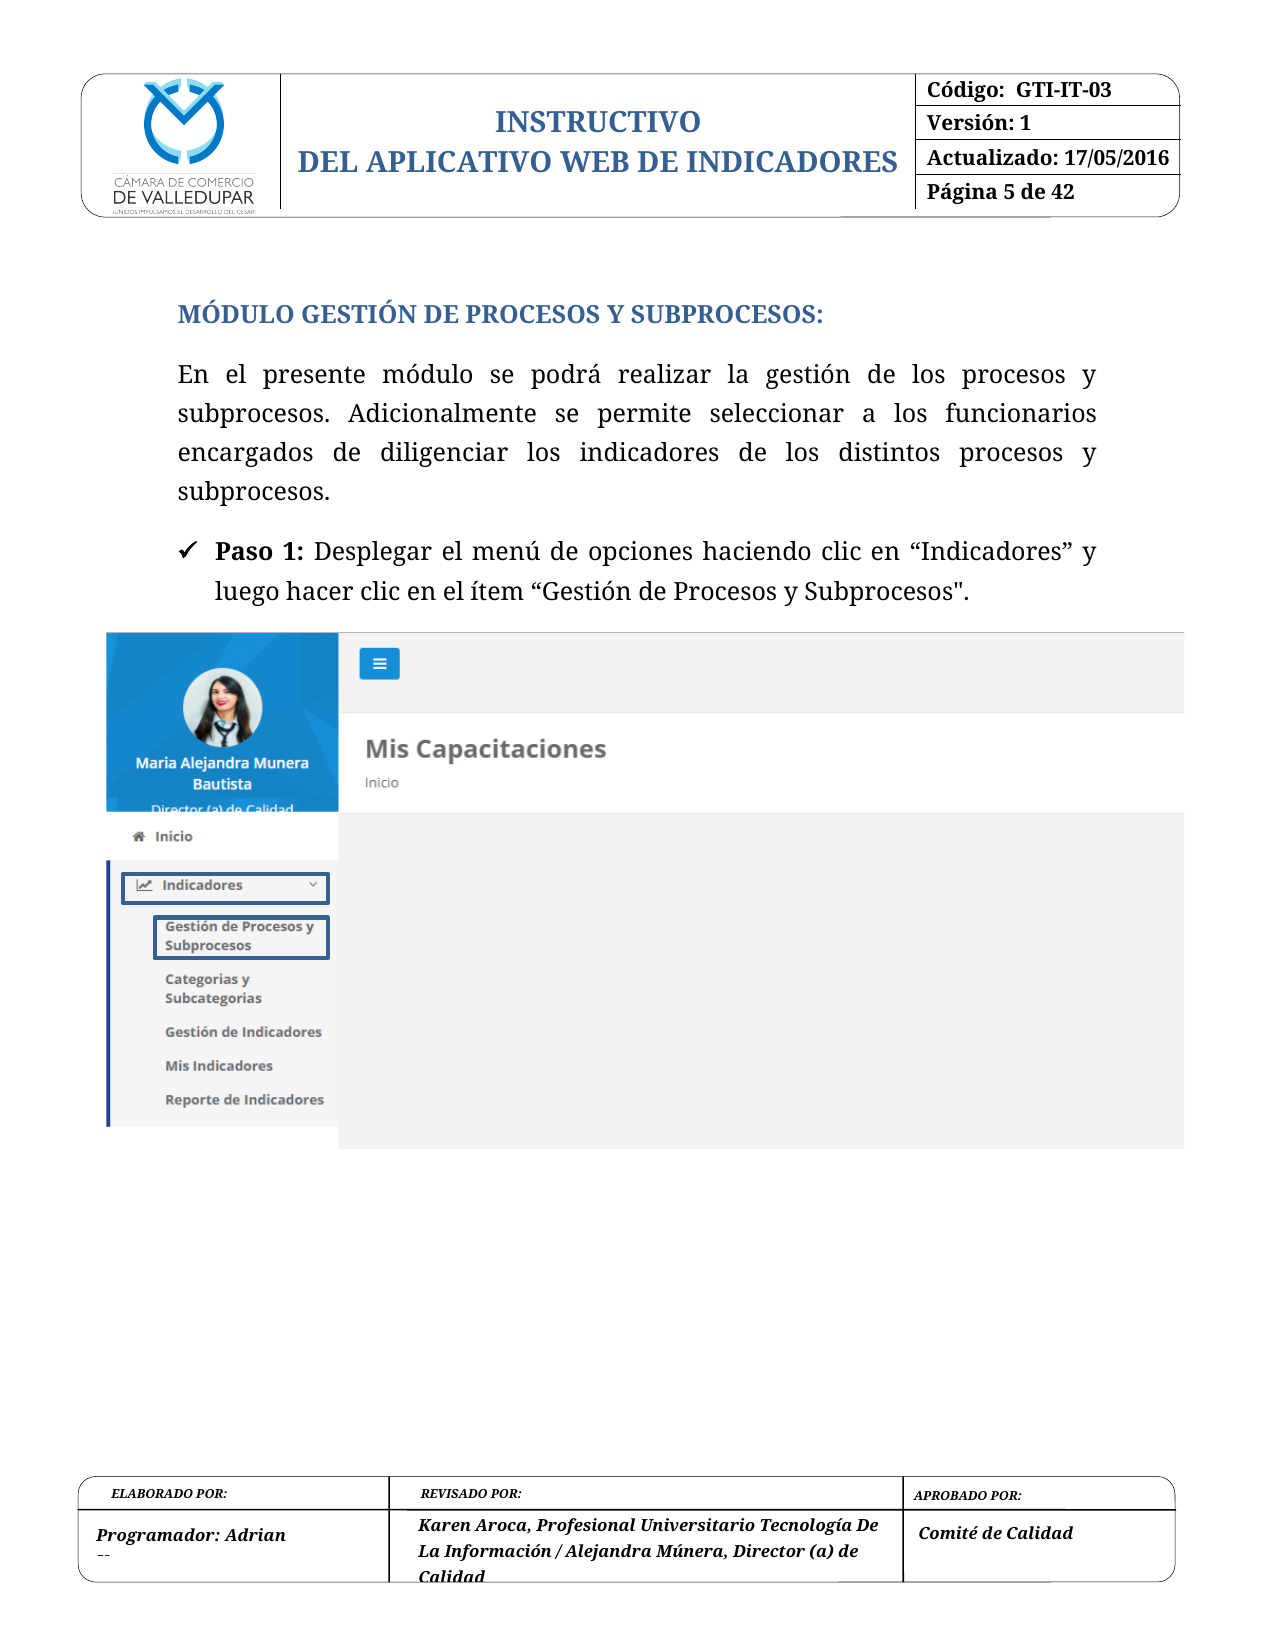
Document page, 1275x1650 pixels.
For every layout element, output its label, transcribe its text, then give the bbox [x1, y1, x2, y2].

list Paso 1: Desplegar el menú de opciones haciendo clic en “Indicadores” y luego hacer clic en el ítem “Gestión de Procesos y Subprocesos". [177, 534, 1098, 607]
text En el presente módulo se podrá realizar la gestión de los procesos y subprocesos. Adicionalmente se permite seleccionar a los funcionarios encargados de diligenciar los indicadores de los distintos procesos y subprocesos. [177, 356, 1098, 508]
picture [112, 78, 256, 214]
text MÓDULO GESTIÓN DE PROCESOS Y SUBPROCESOS: [177, 296, 1098, 331]
picture [106, 632, 1185, 1149]
